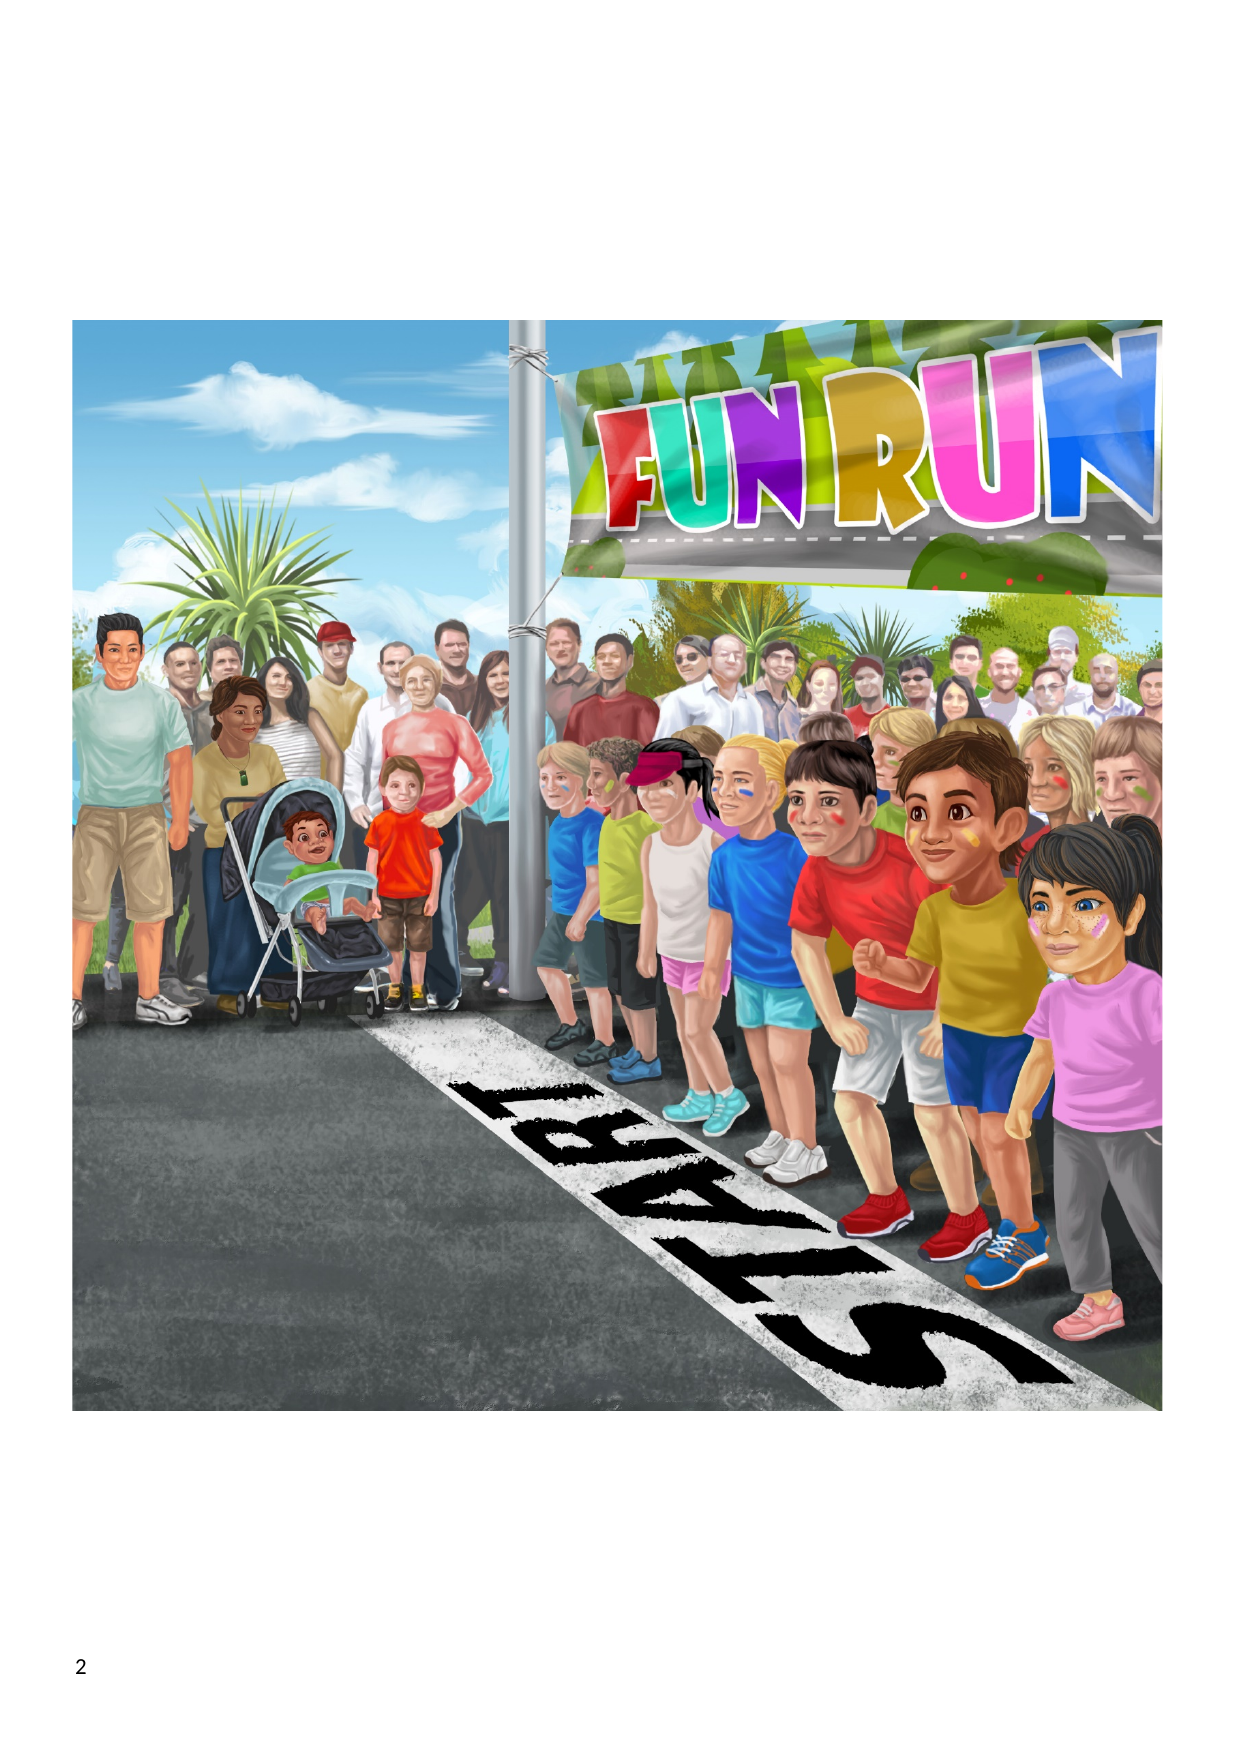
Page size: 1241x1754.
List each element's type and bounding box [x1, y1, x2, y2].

picture [72, 320, 1163, 1411]
